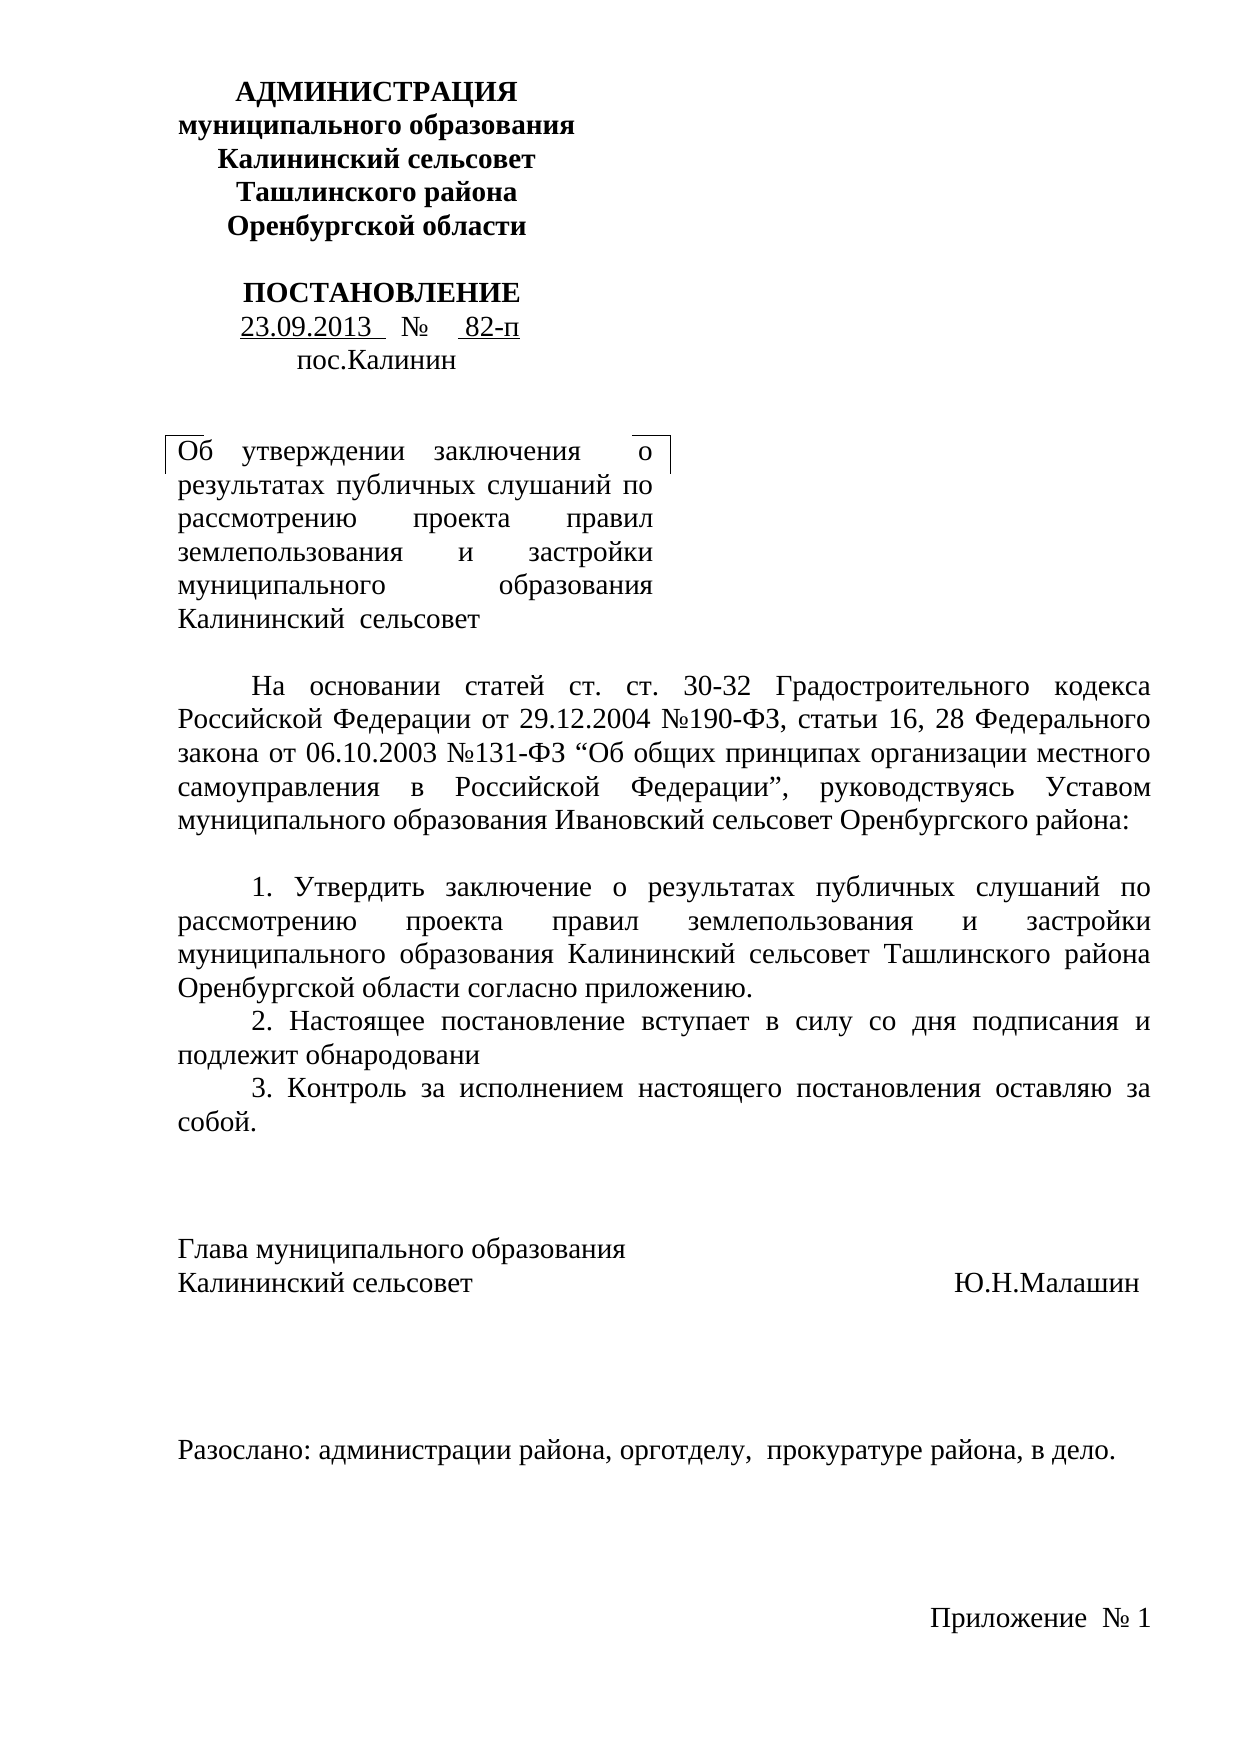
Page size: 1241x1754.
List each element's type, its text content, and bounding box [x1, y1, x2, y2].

text 1. Утвердить заключение о результатах публичных слушаний по рассмотрению проекта правил землепользования и застройки муниципального образования Калининский сельсовет Ташлинского района Оренбургской области согласно приложению. [177, 869, 1152, 1003]
text муниципального образования [177, 107, 576, 141]
text Ташлинского района [177, 174, 576, 208]
table_header [664, 433, 1163, 634]
text Приложение № 1 [290, 1600, 1152, 1634]
text 3. Контроль за исполнением настоящего постановления оставляю за собой. [177, 1071, 1152, 1138]
text Разослано: администрации района, орготделу, прокуратуре района, в дело. [177, 1432, 1152, 1466]
text пос.Калинин [177, 342, 576, 376]
text На основании статей ст. ст. 30-32 Градостроительного кодекса Российской Федерации от 29.12.2004 №190-ФЗ, статьи 16, 28 Федерального закона от 06.10.2003 №131-ФЗ “Об общих принципах организации местного самоуправления в Российской Федерации”, руководствуясь Уставом муниципального образования Ивановский сельсовет Оренбургского района: [177, 668, 1152, 836]
text 2. Настоящее постановление вступает в силу со дня подписания и подлежит обнародовани [177, 1003, 1152, 1071]
text Калининский сельсовет [177, 141, 576, 174]
subtitle ПОСТАНОВЛЕНИЕ [177, 275, 576, 309]
table_header Об утверждении заключения о результатах публичных слушаний по рассмотрению проекта правил землепользования и застройки муниципального образования Калининский сельсовет [166, 433, 664, 634]
text Оренбургской области [177, 208, 576, 242]
text Глава муниципального образования [177, 1231, 1152, 1265]
text АДМИНИСТРАЦИЯ [177, 74, 576, 107]
subtitle 23.09.2013 № 82-п [177, 309, 576, 342]
text Калининский сельсовет Ю.Н.Малашин [177, 1265, 1152, 1298]
